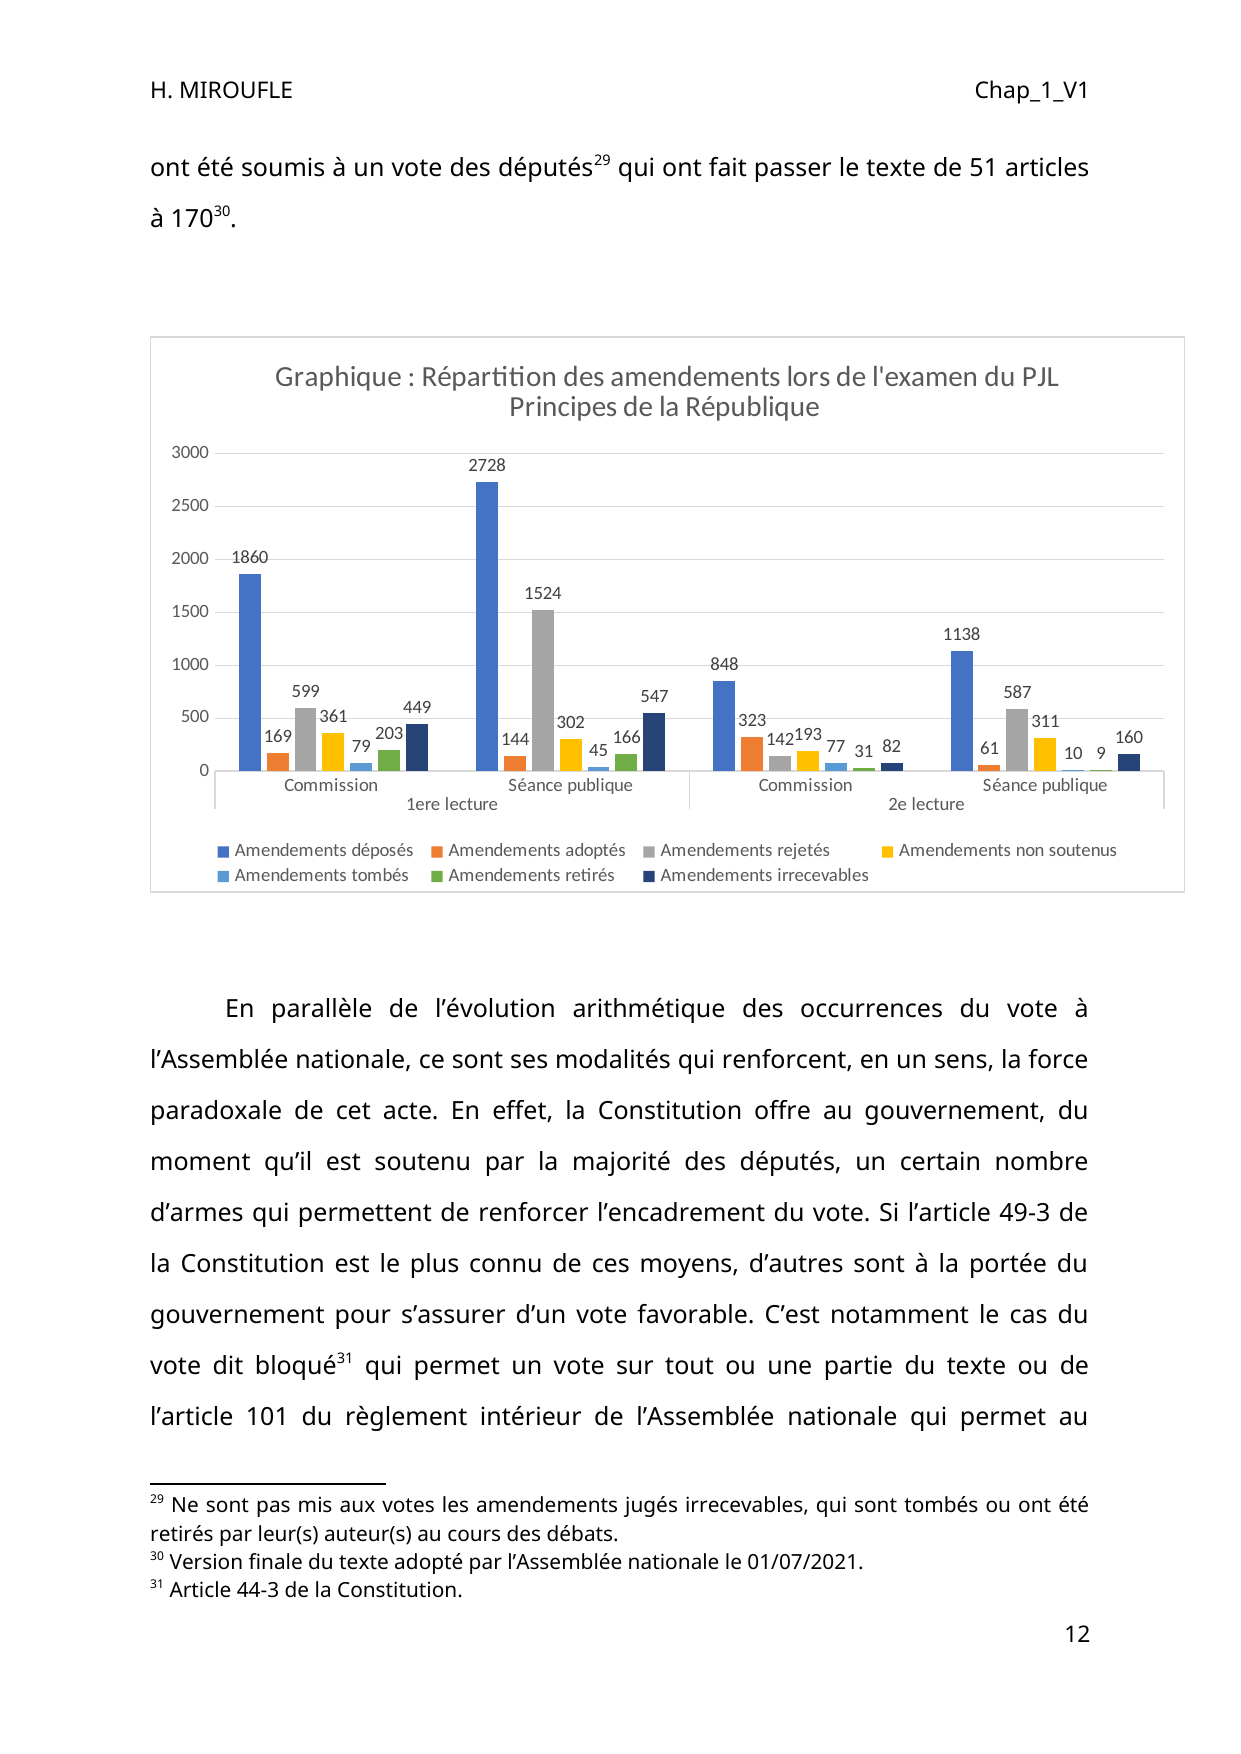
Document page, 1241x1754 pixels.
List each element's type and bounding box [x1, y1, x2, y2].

text [150, 990, 1090, 1433]
text [150, 150, 1090, 235]
